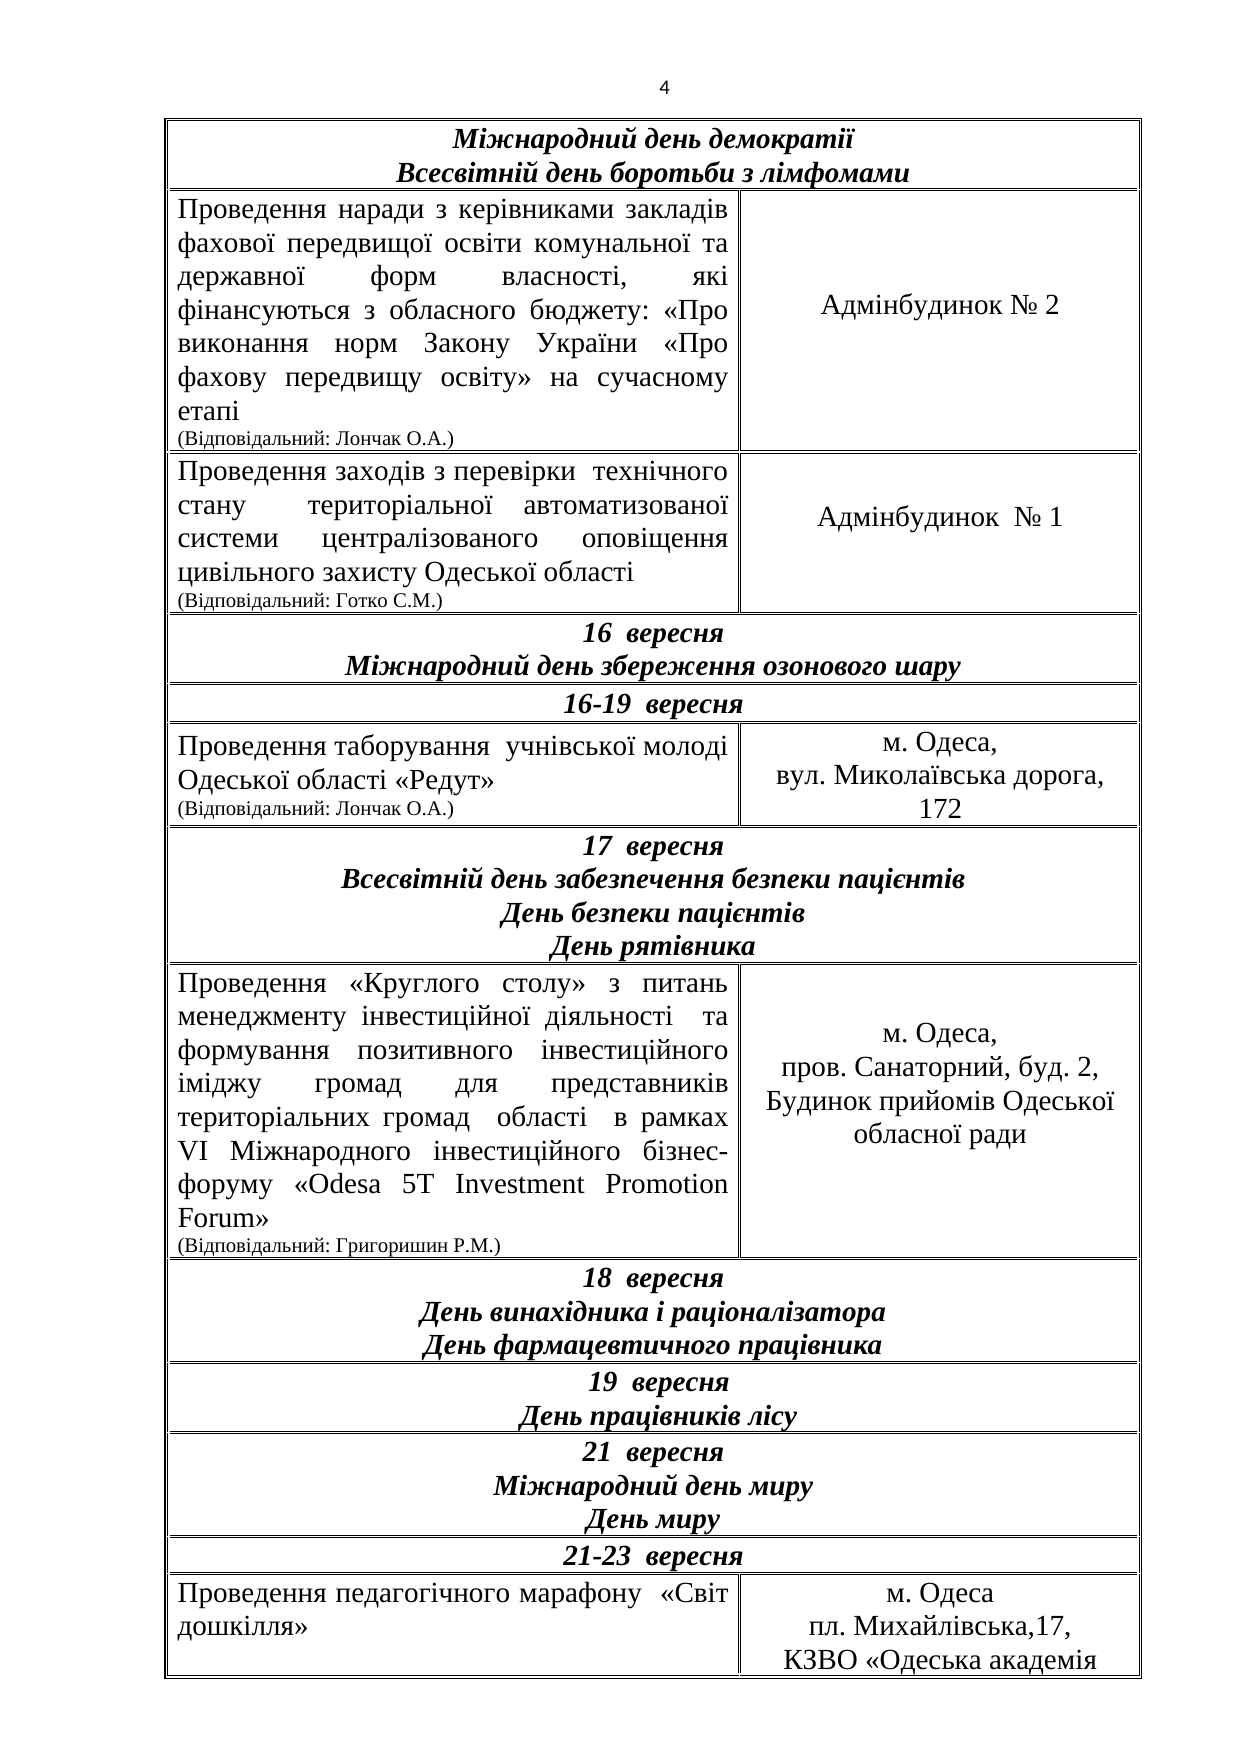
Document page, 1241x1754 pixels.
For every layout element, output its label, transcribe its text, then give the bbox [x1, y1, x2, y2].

table_cell Адмінбудинок № 2 [740, 188, 1140, 450]
table_cell Проведення заходів з перевірки технічного стану територіальної автоматизованої системи централізованого оповіщення цивільного захисту Одеської області (Відповідальний: Готко С.М.) [166, 450, 740, 612]
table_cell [741, 1572, 1139, 1675]
table_cell 16 вересня Міжнародний день збереження озонового шару [168, 612, 1139, 682]
table_cell Проведення таборування учнівської молоді Одеської області «Редут» (Відповідальний: Лончак О.А.) [168, 721, 738, 824]
table_cell 16-19 вересня [168, 682, 1139, 721]
table_cell 19 вересня День працівників лісу [166, 1361, 1140, 1431]
table_cell м. Одеса, пров. Санаторний, буд. 2, Будинок прийомів Одеської обласної ради [741, 962, 1139, 1257]
table_cell Проведення наради з керівниками закладів фахової передвищої освіти комунальної та державної форм власності, які фінансуються з обласного бюджету: «Про виконання норм Закону України «Про фахову передвищу освіту» на сучасному етапі (Відповідальний: Лончак О.А.) [166, 188, 740, 450]
table_cell 15 вересня Міжнародний день демократії Всесвітній день боротьби з лімфомами [854, 121, 1139, 188]
table_cell 18 вересня День винахідника і раціоналізатора День фармацевтичного працівника [166, 1257, 1140, 1361]
table_cell м. Одеса, вул. Миколаївська дорога, 172 [741, 721, 1139, 824]
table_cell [168, 1572, 740, 1675]
table_cell м. Одеса пл. Михайлівська,17, КЗВО «Одеська академія неперервної освіти Одеської обласної ради» [740, 1575, 886, 1675]
table_cell Адмінбудинок № 1 [740, 450, 1140, 612]
table_cell 21 вересня Міжнародний день миру День миру [166, 1431, 1140, 1535]
table_cell 17 вересня Всесвітній день забезпечення безпеки пацієнтів День безпеки пацієнтів День рятівника [168, 825, 1139, 962]
table_cell 15 вересня Міжнародний день демократії Всесвітній день боротьби з лімфомами [168, 121, 453, 188]
table_cell 21-23 вересня [166, 1535, 1140, 1572]
table_cell Проведення «Круглого столу» з питань менеджменту інвестиційної діяльності та формування позитивного інвестиційного іміджу громад для представників територіальних громад області в рамках VI Міжнародного інвестиційного бізнес-форуму «Odesa 5T Investment Promotion Forum» (Відповідальний: Григоришин Р.М.) [168, 962, 738, 1257]
